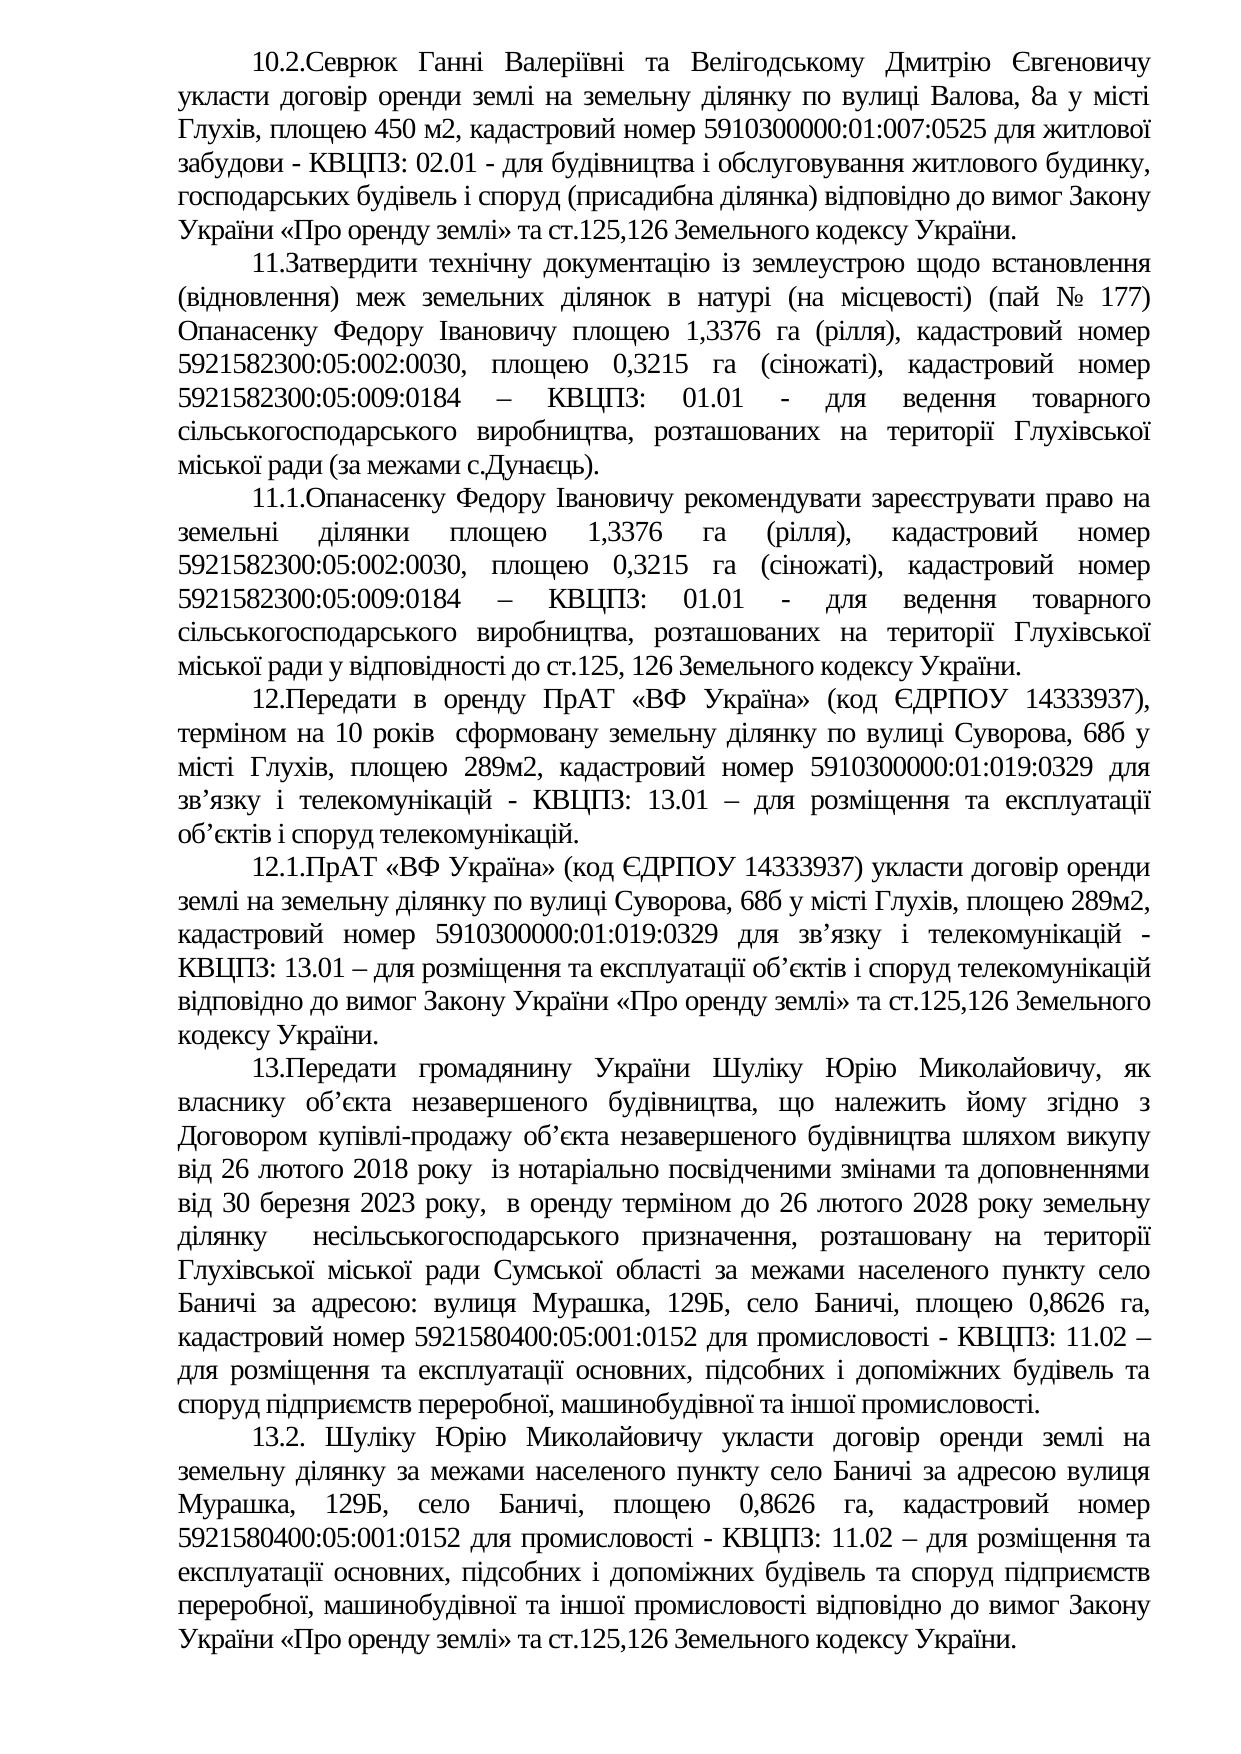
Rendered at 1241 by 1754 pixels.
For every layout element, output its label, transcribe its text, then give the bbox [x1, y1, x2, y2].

text 11.1.Опанасенку Федору Івановичу рекомендувати зареєструвати право на земельні ділянки площею 1,3376 га (рілля), кадастровий номер 5921582300:05:002:0030, площею 0,3215 га (сіножаті), кадастровий номер 5921582300:05:009:0184 – КВЦПЗ: 01.01 - для ведення товарного сільськогосподарського виробництва, розташованих на території Глухівської міської ради у відповідності до ст.125, 126 Земельного кодексу України. [177, 480, 1152, 682]
text 10.2.Севрюк Ганні Валеріївні та Велігодському Дмитрію Євгеновичу укласти договір оренди землі на земельну ділянку по вулиці Валова, 8а у місті Глухів, площею 450 м2, кадастровий номер 5910300000:01:007:0525 для житлової забудови - КВЦПЗ: 02.01 - для будівництва і обслуговування житлового будинку, господарських будівель і споруд (присадибна ділянка) відповідно до вимог Закону України «Про оренду землі» та ст.125,126 Земельного кодексу України. [177, 44, 1152, 246]
text 11.Затвердити технічну документацію із землеустрою щодо встановлення (відновлення) меж земельних ділянок в натурі (на місцевості) (пай № 177) Опанасенку Федору Івановичу площею 1,3376 га (рілля), кадастровий номер 5921582300:05:002:0030, площею 0,3215 га (сіножаті), кадастровий номер 5921582300:05:009:0184 – КВЦПЗ: 01.01 - для ведення товарного сільськогосподарського виробництва, розташованих на території Глухівської міської ради (за межами с.Дунаєць). [177, 246, 1152, 480]
text 12.1.ПрАТ «ВФ Україна» (код ЄДРПОУ 14333937) укласти договір оренди землі на земельну ділянку по вулиці Суворова, 68б у місті Глухів, площею 289м2, кадастровий номер 5910300000:01:019:0329 для зв’язку і телекомунікацій - КВЦПЗ: 13.01 – для розміщення та експлуатації об’єктів і споруд телекомунікацій відповідно до вимог Закону України «Про оренду землі» та ст.125,126 Земельного кодексу України. [177, 849, 1152, 1051]
text 12.Передати в оренду ПрАТ «ВФ Україна» (код ЄДРПОУ 14333937), терміном на 10 років сформовану земельну ділянку по вулиці Суворова, 68б у місті Глухів, площею 289м2, кадастровий номер 5910300000:01:019:0329 для зв’язку і телекомунікацій - КВЦПЗ: 13.01 – для розміщення та експлуатації об’єктів і споруд телекомунікацій. [177, 682, 1152, 849]
text 13.2. Шуліку Юрію Миколайовичу укласти договір оренди землі на земельну ділянку за межами населеного пункту село Баничі за адресою вулиця Мурашка, 129Б, село Баничі, площею 0,8626 га, кадастровий номер 5921580400:05:001:0152 для промисловості - КВЦПЗ: 11.02 – для розміщення та експлуатації основних, підсобних і допоміжних будівель та споруд підприємств переробної, машинобудівної та іншої промисловості відповідно до вимог Закону України «Про оренду землі» та ст.125,126 Земельного кодексу України. [177, 1419, 1152, 1654]
text 13.Передати громадянину України Шуліку Юрію Миколайовичу, як власнику об’єкта незавершеного будівництва, що належить йому згідно з Договором купівлі-продажу об’єкта незавершеного будівництва шляхом викупу від 26 лютого 2018 року із нотаріально посвідченими змінами та доповненнями від 30 березня 2023 року, в оренду терміном до 26 лютого 2028 року земельну ділянку несільськогосподарського призначення, розташовану на території Глухівської міської ради Сумської області за межами населеного пункту село Баничі за адресою: вулиця Мурашка, 129Б, село Баничі, площею 0,8626 га, кадастровий номер 5921580400:05:001:0152 для промисловості - КВЦПЗ: 11.02 – для розміщення та експлуатації основних, підсобних і допоміжних будівель та споруд підприємств переробної, машинобудівної та іншої промисловості. [177, 1051, 1152, 1419]
